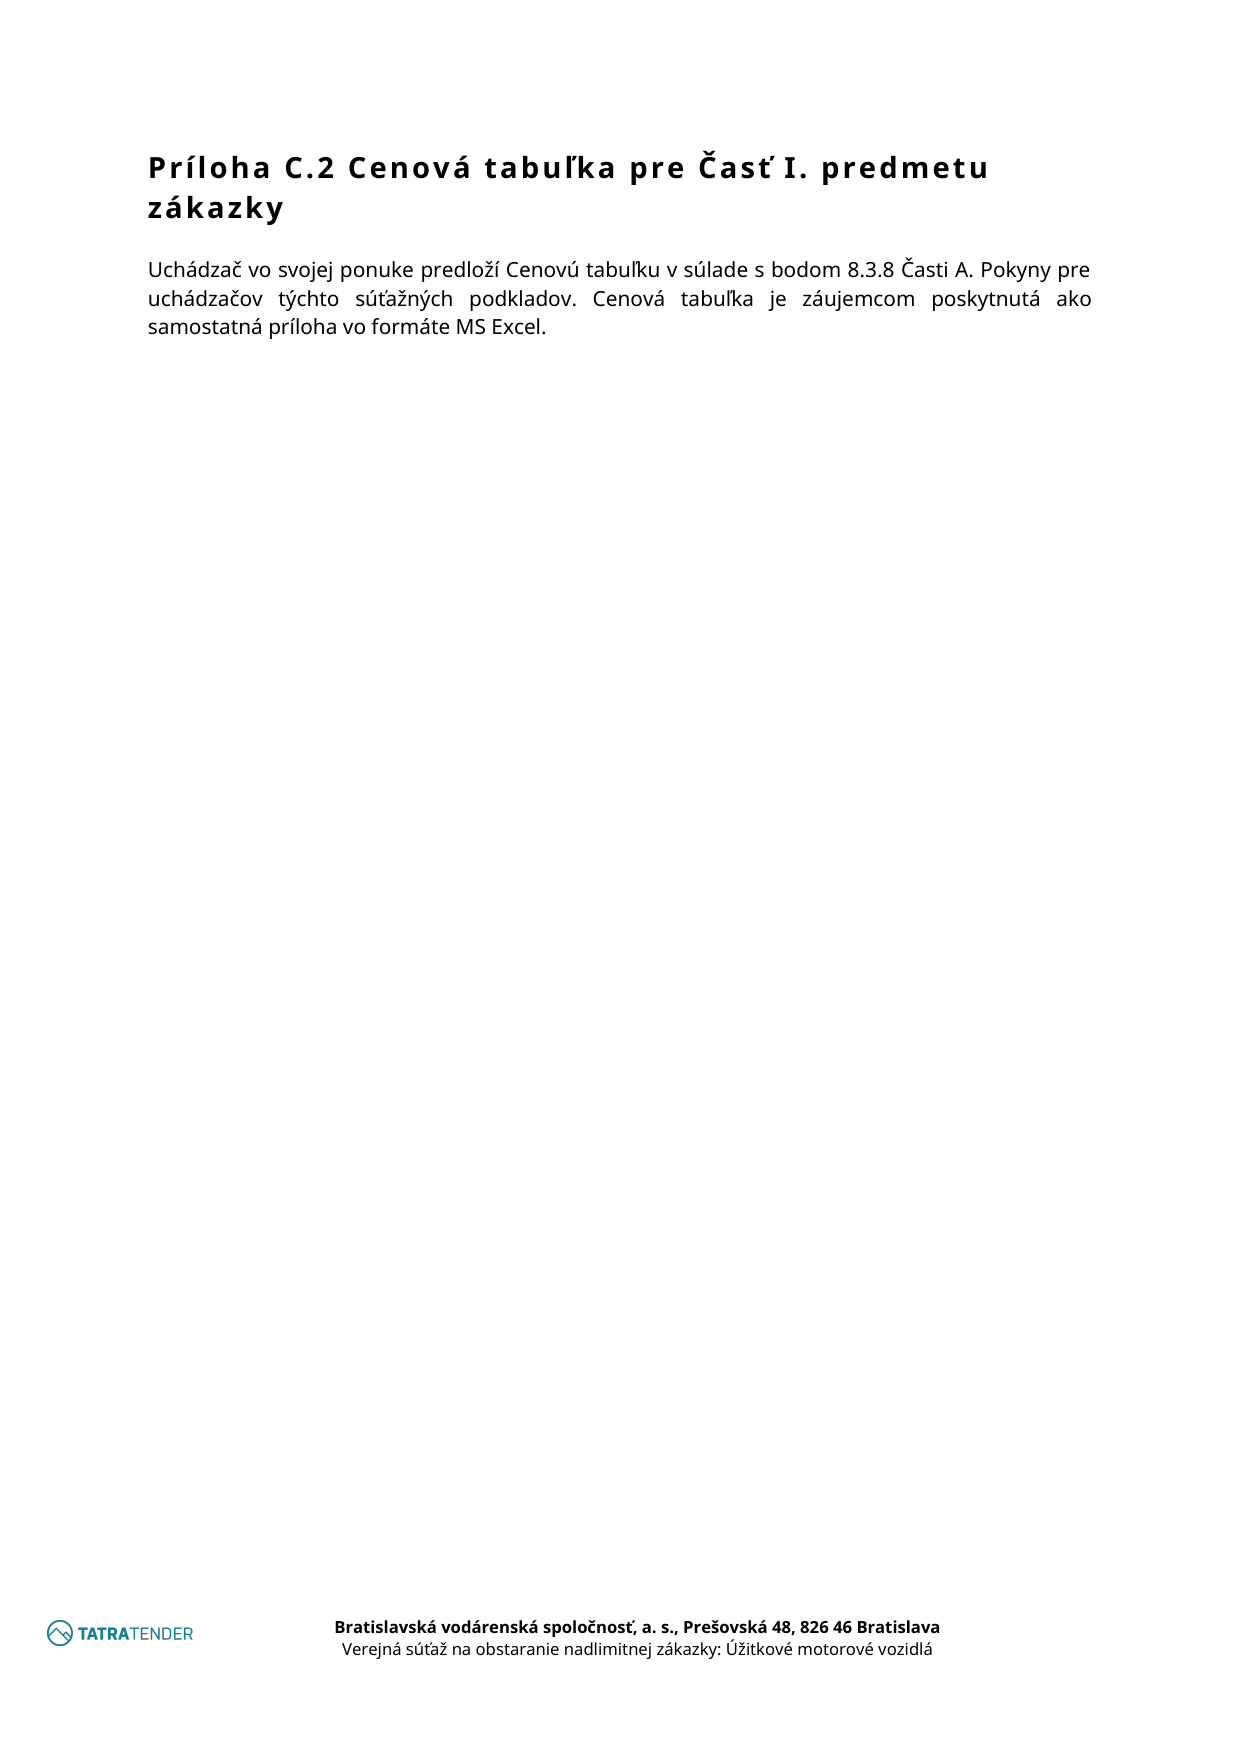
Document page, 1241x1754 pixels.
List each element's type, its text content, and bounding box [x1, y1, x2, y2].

picture [44, 1607, 205, 1656]
text Príloha C.2 Cenová tabuľka pre Časť I. predmetu zákazky [148, 148, 1093, 227]
text Uchádzač vo svojej ponuke predloží Cenovú tabuľku v súlade s bodom 8.3.8 Časti A. Pokyny pre uchádzačov týchto súťažných podkladov. Cenová tabuľka je záujemcom poskytnutá ako samostatná príloha vo formáte MS Excel. [148, 255, 1093, 341]
